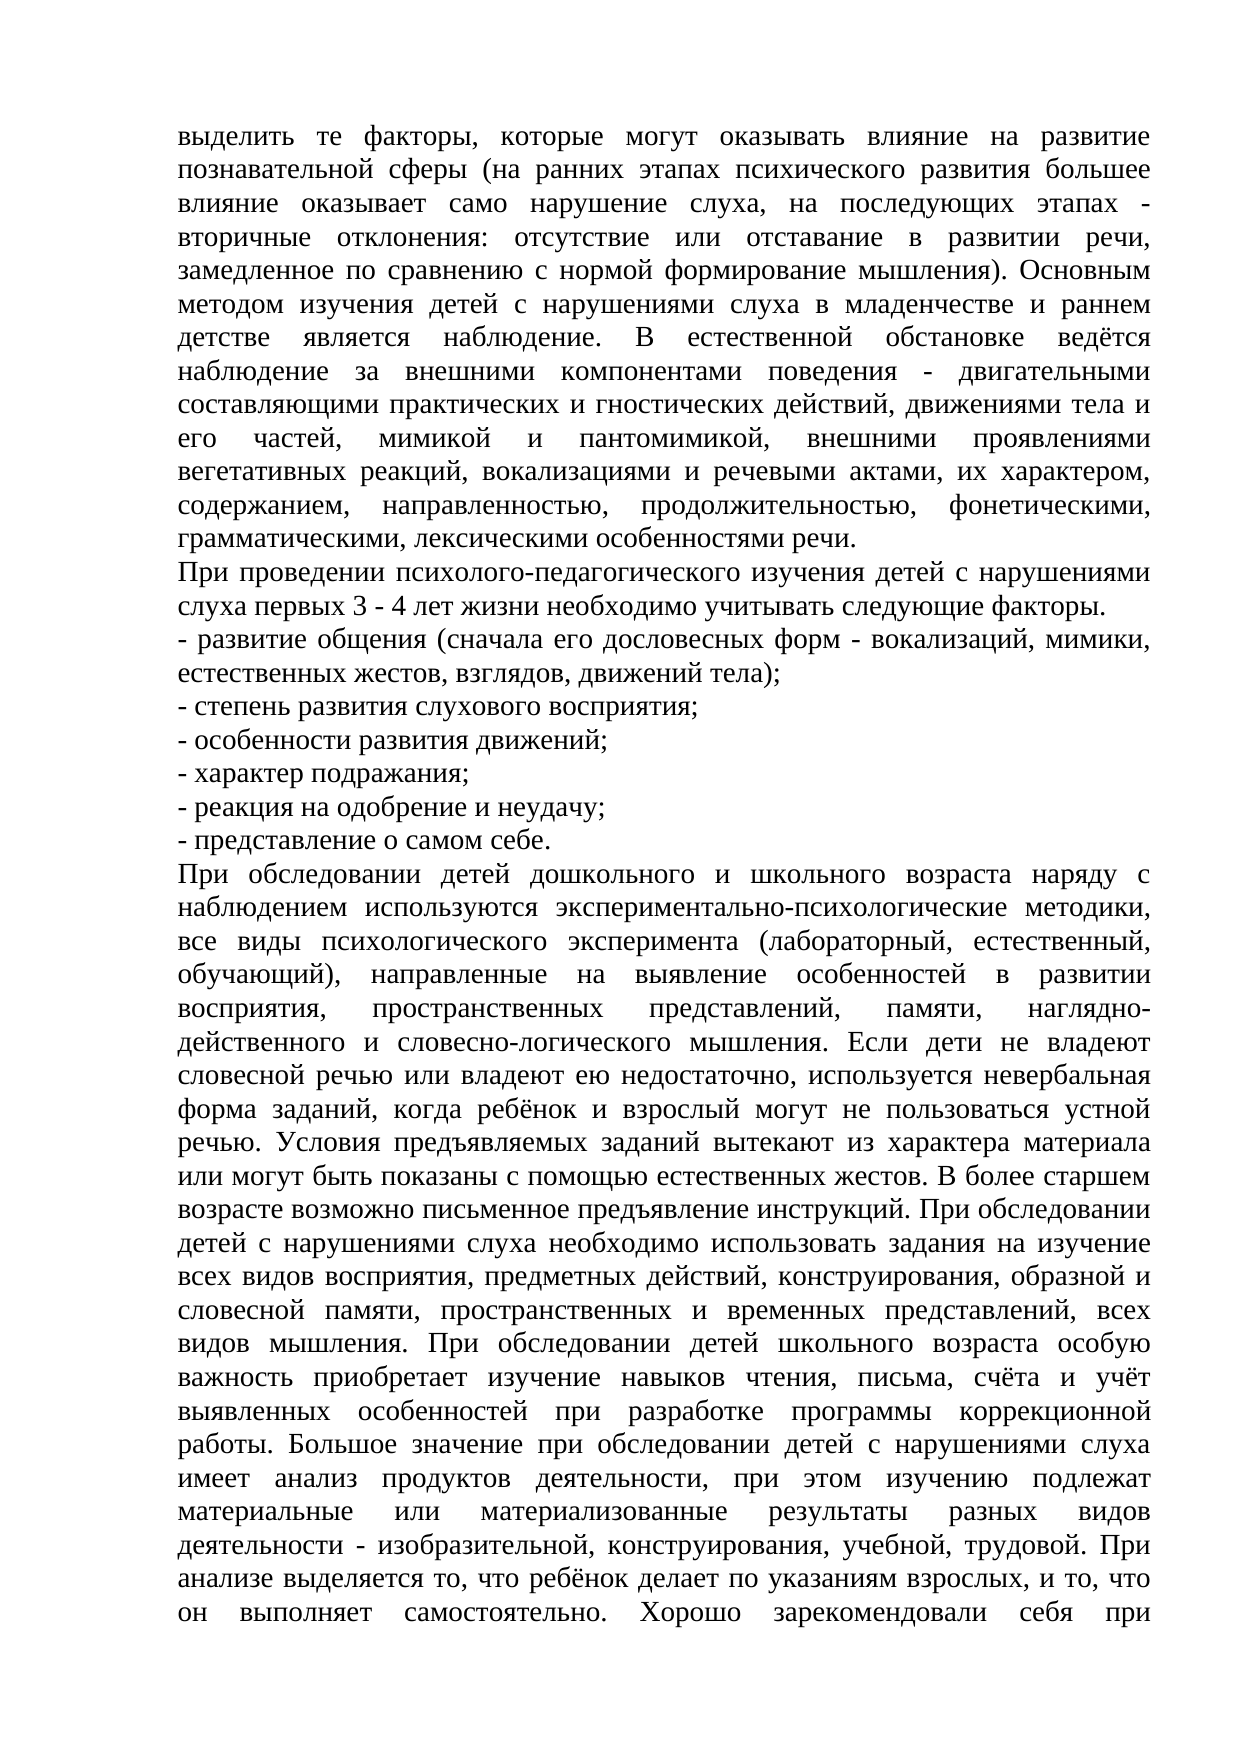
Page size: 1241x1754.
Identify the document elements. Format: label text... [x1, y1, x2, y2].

text - степень развития слухового восприятия; [177, 688, 1152, 722]
text - представление о самом себе. [177, 822, 1152, 856]
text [177, 118, 1152, 554]
text - реакция на одобрение и неудачу; [177, 789, 1152, 822]
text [177, 856, 1152, 1627]
text - характер подражания; [177, 755, 1152, 789]
text При проведении психолого-педагогического изучения детей с нарушениями слуха первых 3 - 4 лет жизни необходимо учитывать следующие факторы. [177, 554, 1152, 621]
text - особенности развития движений; [177, 722, 1152, 755]
text - развитие общения (сначала его дословесных форм - вокализаций, мимики, естественных жестов, взглядов, движений тела); [177, 621, 1152, 688]
